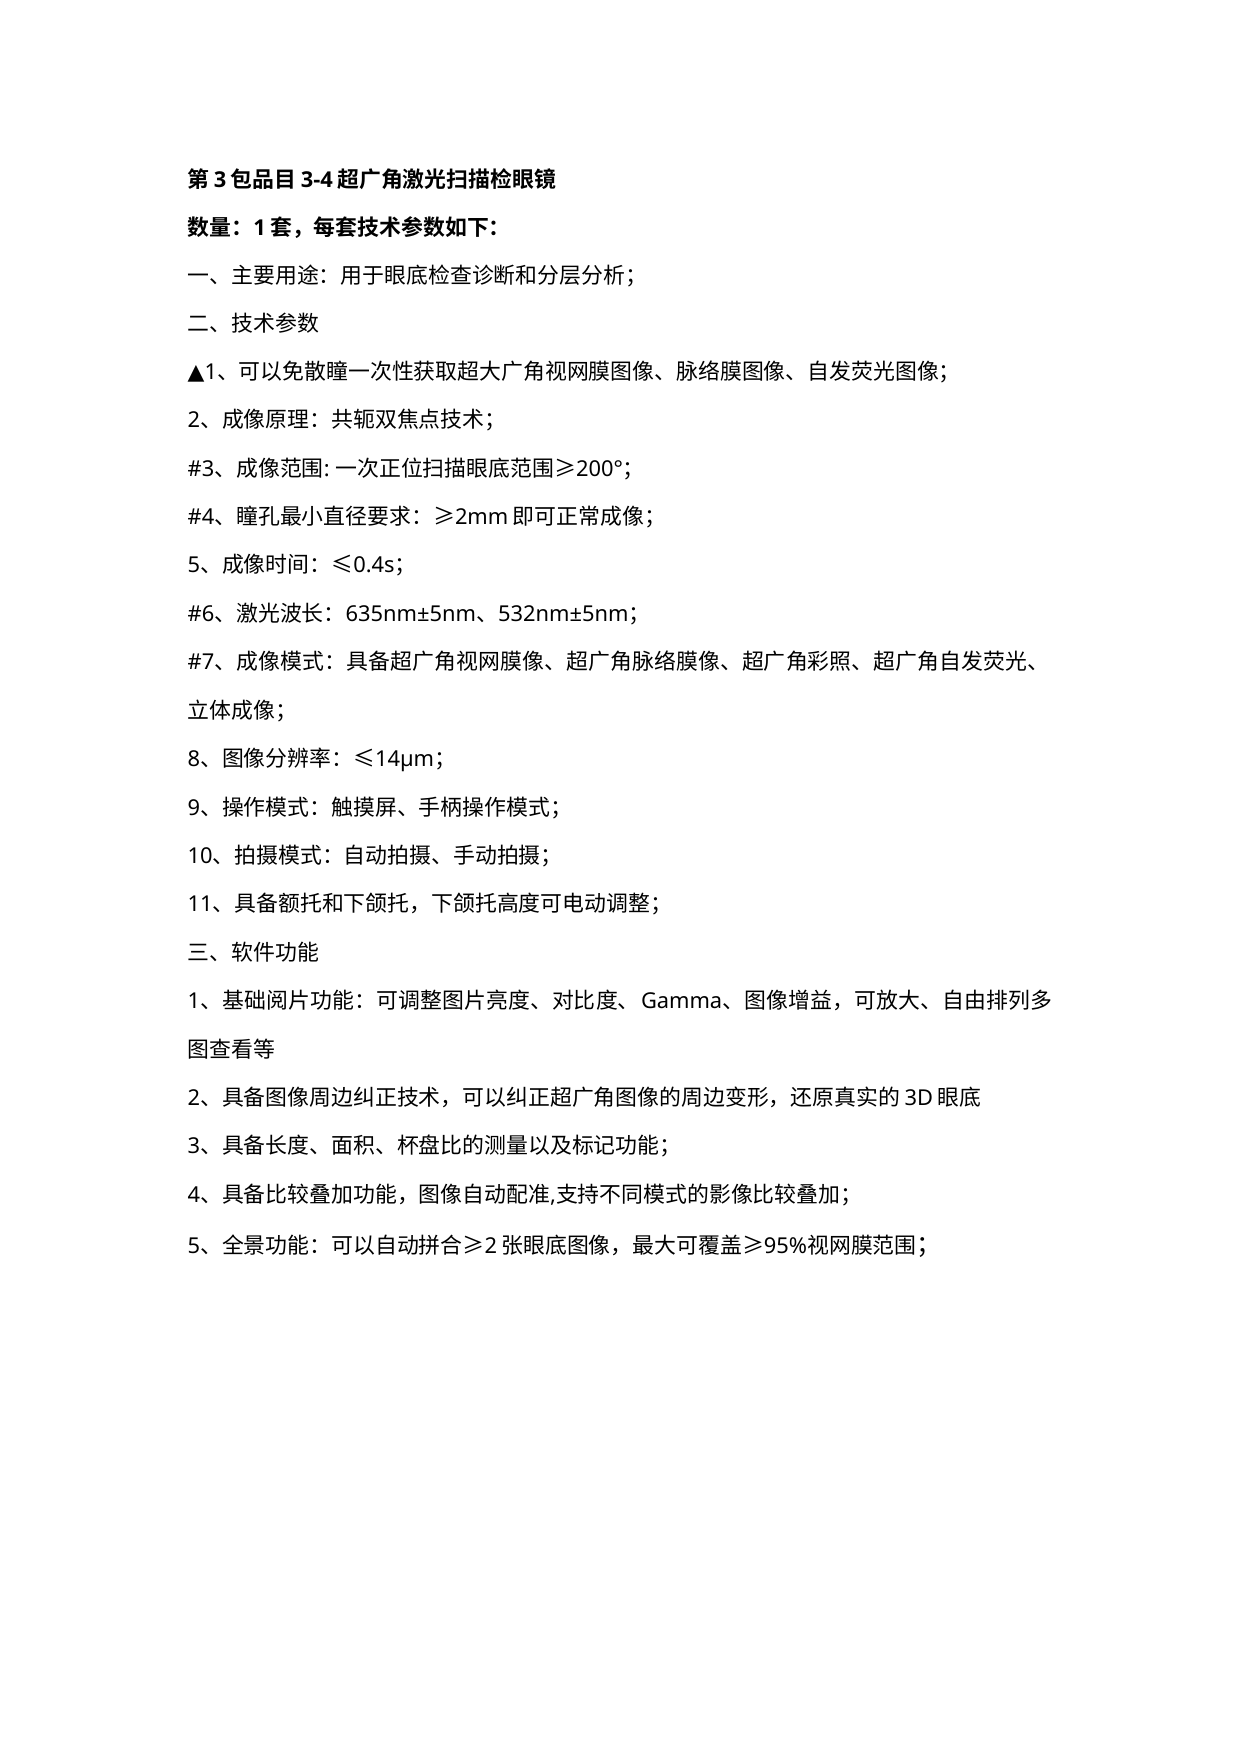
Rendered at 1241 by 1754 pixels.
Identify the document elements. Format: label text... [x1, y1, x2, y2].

text 三、软件功能 [187, 934, 1053, 967]
text #6、激光波长：635nm±5nm、532nm±5nm； [187, 596, 1053, 628]
text #3、成像范围: 一次正位扫描眼底范围≥200°； [187, 451, 1053, 483]
text 一、主要用途：用于眼底检查诊断和分层分析； [187, 257, 1053, 290]
text 数量：1套，每套技术参数如下： [187, 209, 1053, 241]
text 二、技术参数 [187, 306, 1053, 338]
text #7、成像模式：具备超广角视网膜像、超广角脉络膜像、超广角彩照、超广角自发荧光、立体成像； [187, 644, 1053, 725]
text #4、瞳孔最小直径要求：≥2mm即可正常成像； [187, 499, 1053, 531]
text 1、基础阅片功能：可调整图片亮度、对比度、Gamma、图像增益，可放大、自由排列多图查看等 [187, 983, 1053, 1064]
text 第3包品目3-4超广角激光扫描检眼镜 [187, 162, 1053, 194]
text 5、成像时间：≤0.4s； [187, 547, 1053, 580]
text 4、具备比较叠加功能，图像自动配准,支持不同模式的影像比较叠加； [187, 1176, 1053, 1209]
text 3、具备长度、面积、杯盘比的测量以及标记功能； [187, 1128, 1053, 1161]
text 2、成像原理：共轭双焦点技术； [187, 402, 1053, 435]
text 11、具备额托和下颌托，下颌托高度可电动调整； [187, 886, 1053, 918]
text 10、拍摄模式：自动拍摄、手动拍摄； [187, 838, 1053, 870]
text ▲1、可以免散瞳一次性获取超大广角视网膜图像、脉络膜图像、自发荧光图像； [187, 354, 1053, 386]
text 8、图像分辨率：≤14μm； [187, 741, 1053, 773]
text 9、操作模式：触摸屏、手柄操作模式； [187, 789, 1053, 822]
text 5、全景功能：可以自动拼合≥2张眼底图像，最大可覆盖≥95%视网膜范围； [187, 1225, 1053, 1261]
text 2、具备图像周边纠正技术，可以纠正超广角图像的周边变形，还原真实的3D眼底 [187, 1080, 1053, 1112]
